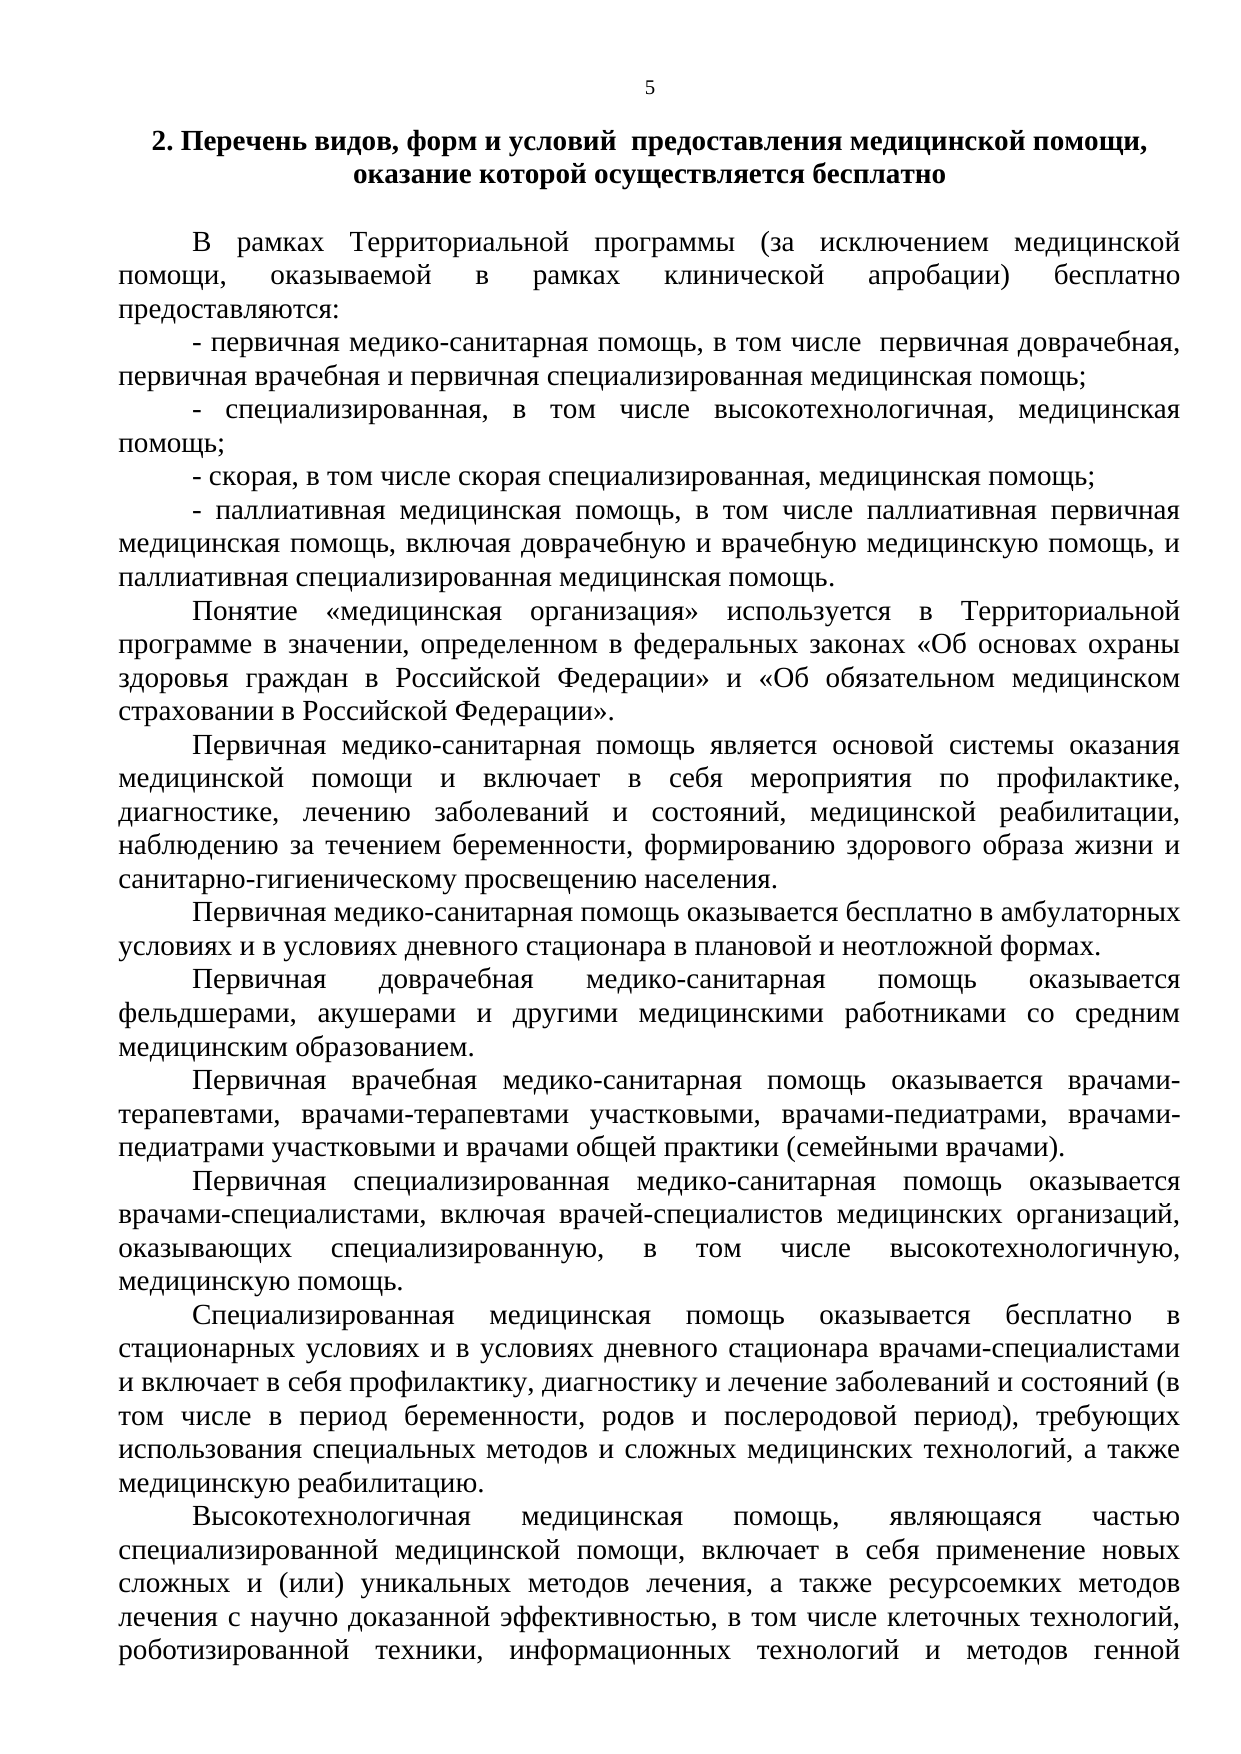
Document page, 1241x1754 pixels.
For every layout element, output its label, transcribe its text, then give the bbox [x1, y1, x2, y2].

text - паллиативная медицинская помощь, в том числе паллиативная первичная медицинская помощь, включая доврачебную и врачебную медицинскую помощь, и паллиативная специализированная медицинская помощь. [118, 492, 1181, 593]
text Понятие «медицинская организация» используется в Территориальной программе в значении, определенном в федеральных законах «Об основах охраны здоровья граждан в Российской Федерации» и «Об обязательном медицинском страховании в Российской Федерации». [118, 593, 1181, 727]
text Специализированная медицинская помощь оказывается бесплатно в стационарных условиях и в условиях дневного стационара врачами-специалистами и включает в себя профилактику, диагностику и лечение заболеваний и состояний (в том числе в период беременности, родов и послеродовой период), требующих использования специальных методов и сложных медицинских технологий, а также медицинскую реабилитацию. [118, 1297, 1181, 1498]
text Первичная медико-санитарная помощь оказывается бесплатно в амбулаторных условиях и в условиях дневного стационара в плановой и неотложной формах. [118, 894, 1181, 962]
text Первичная специализированная медико-санитарная помощь оказывается врачами-специалистами, включая врачей-специалистов медицинских организаций, оказывающих специализированную, в том числе высокотехнологичную, медицинскую помощь. [118, 1163, 1181, 1297]
text В рамках Территориальной программы (за исключением медицинской помощи, оказываемой в рамках клинической апробации) бесплатно предоставляются: [118, 224, 1181, 324]
text 2. Перечень видов, форм и условий предоставления медицинской помощи, оказание которой осуществляется бесплатно [118, 123, 1181, 190]
text - скорая, в том числе скорая специализированная, медицинская помощь; [118, 458, 1181, 492]
text Первичная врачебная медико-санитарная помощь оказывается врачами-терапевтами, врачами-терапевтами участковыми, врачами-педиатрами, врачами-педиатрами участковыми и врачами общей практики (семейными врачами). [118, 1062, 1181, 1163]
text Первичная доврачебная медико-санитарная помощь оказывается фельдшерами, акушерами и другими медицинскими работниками со средним медицинским образованием. [118, 962, 1181, 1062]
text Первичная медико-санитарная помощь является основой системы оказания медицинской помощи и включает в себя мероприятия по профилактике, диагностике, лечению заболеваний и состояний, медицинской реабилитации, наблюдению за течением беременности, формированию здорового образа жизни и санитарно-гигиеническому просвещению населения. [118, 727, 1181, 894]
text - специализированная, в том числе высокотехнологичная, медицинская помощь; [118, 391, 1181, 458]
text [118, 1498, 1181, 1666]
text - первичная медико-санитарная помощь, в том числе первичная доврачебная, первичная врачебная и первичная специализированная медицинская помощь; [118, 324, 1181, 391]
